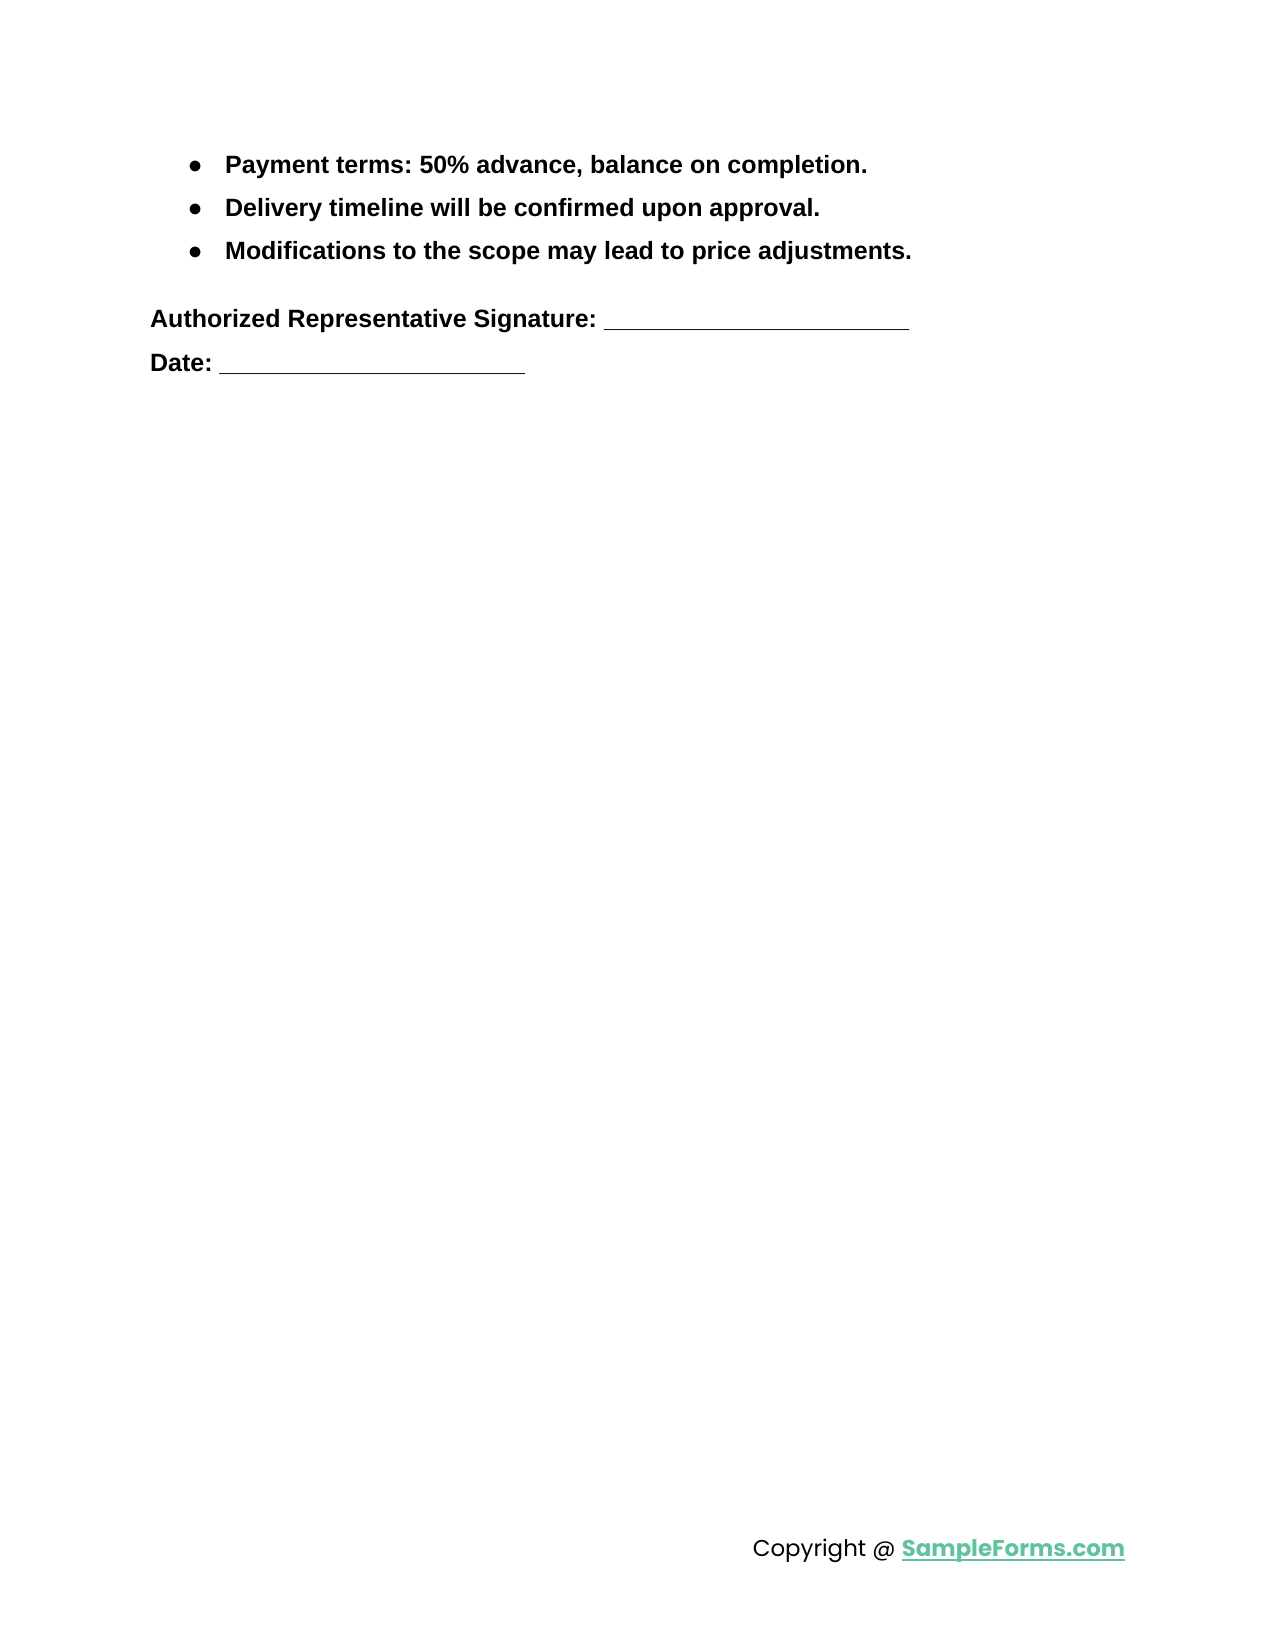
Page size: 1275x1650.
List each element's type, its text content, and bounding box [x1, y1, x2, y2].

list Delivery timeline will be confirmed upon approval. [187, 193, 1125, 222]
list Payment terms: 50% advance, balance on completion. [187, 150, 1125, 179]
text Authorized Representative Signature: ______________________ Date: ______________________ [150, 304, 1125, 376]
list Modifications to the scope may lead to price adjustments. [187, 236, 1125, 265]
